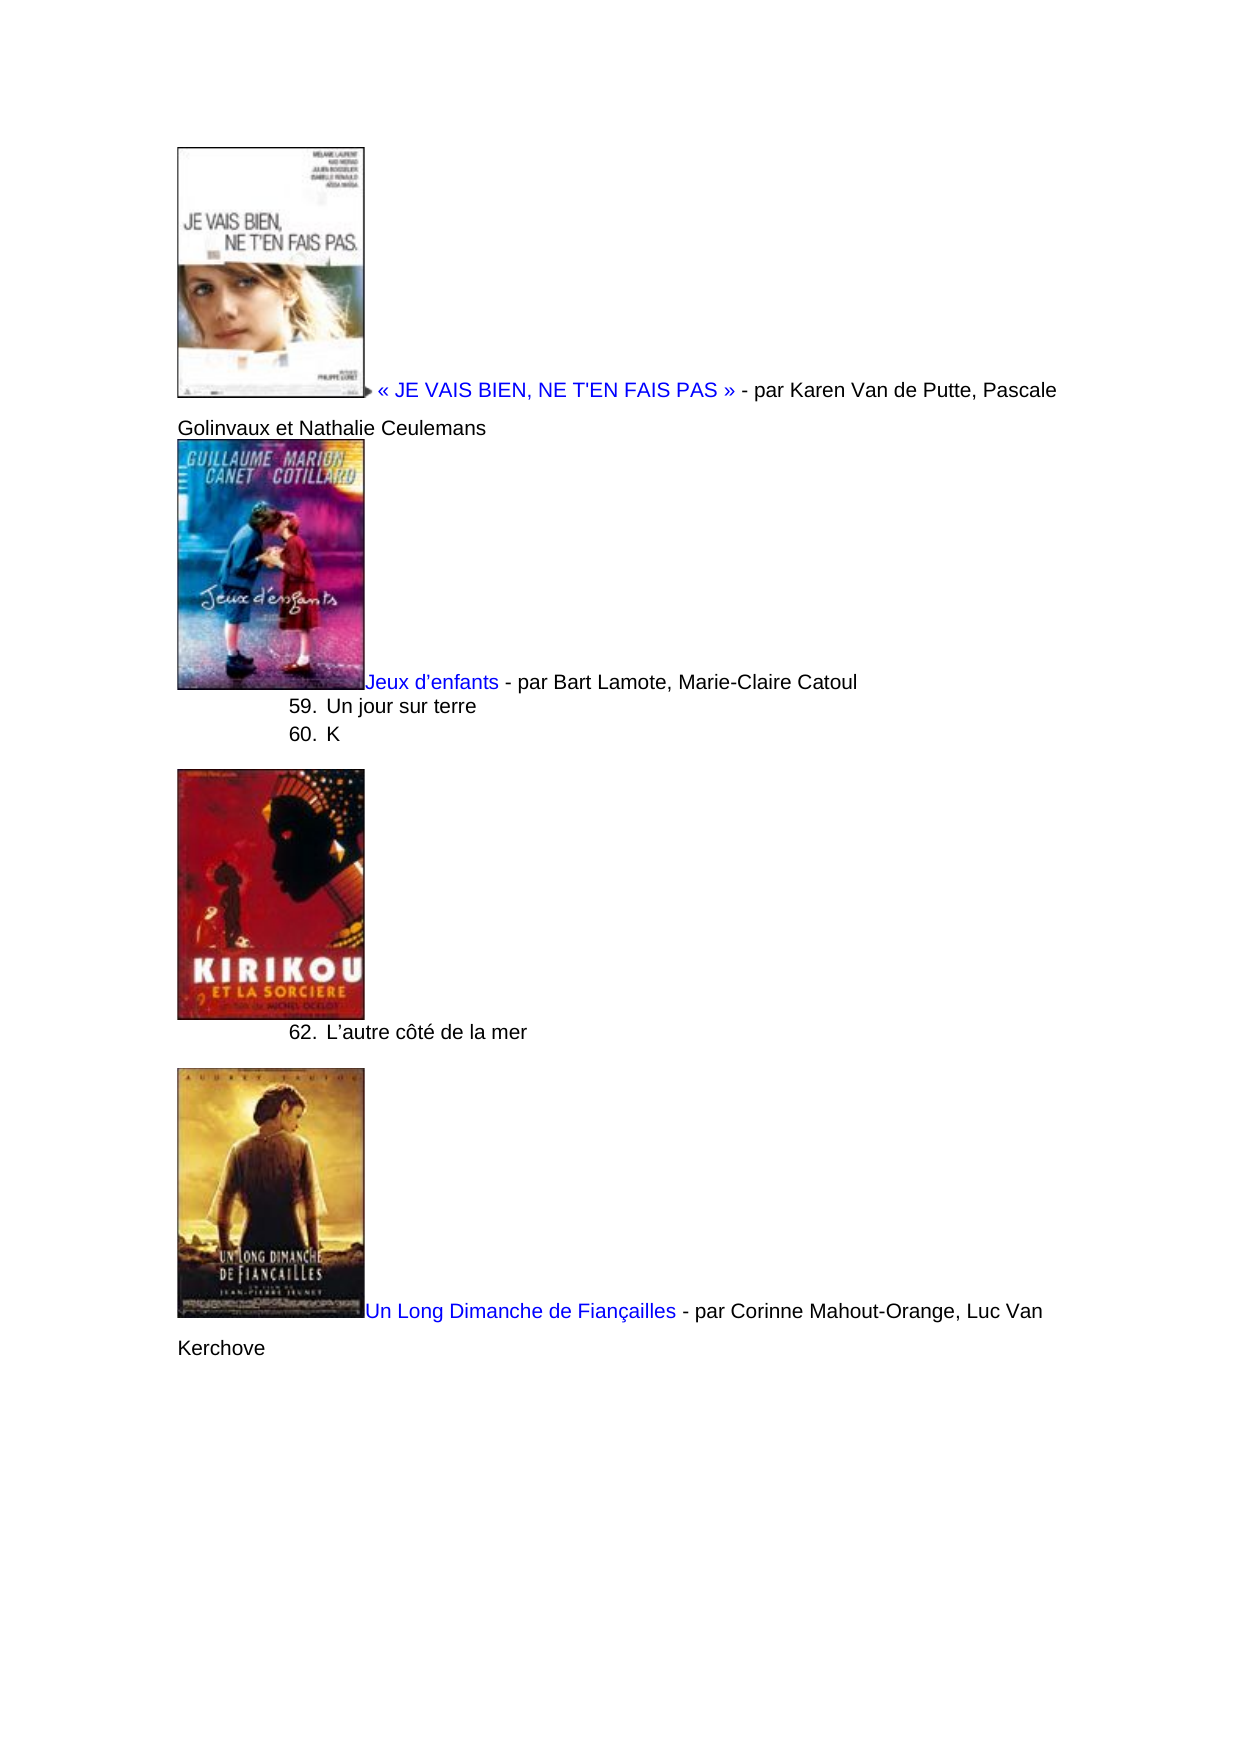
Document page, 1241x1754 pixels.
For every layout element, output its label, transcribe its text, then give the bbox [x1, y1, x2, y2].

picture [177, 439, 365, 690]
list L’autre côté de la mer [288, 1020, 1063, 1044]
list Un jour sur terre [288, 694, 1063, 718]
list K [288, 721, 1063, 745]
picture [177, 769, 365, 1020]
picture [177, 1068, 365, 1318]
text « JE VAIS BIEN, NE T'EN FAIS PAS » - par Karen Van de Putte, Pascale Golinvaux et Nathalie Ceulemans [177, 148, 1063, 439]
text Un Long Dimanche de Fiançailles - par Corinne Mahout-Orange, Luc Van Kerchove [177, 1068, 1063, 1360]
text Jeux d’enfants - par Bart Lamote, Marie-Claire Catoul [177, 439, 1063, 694]
picture [177, 147, 378, 398]
